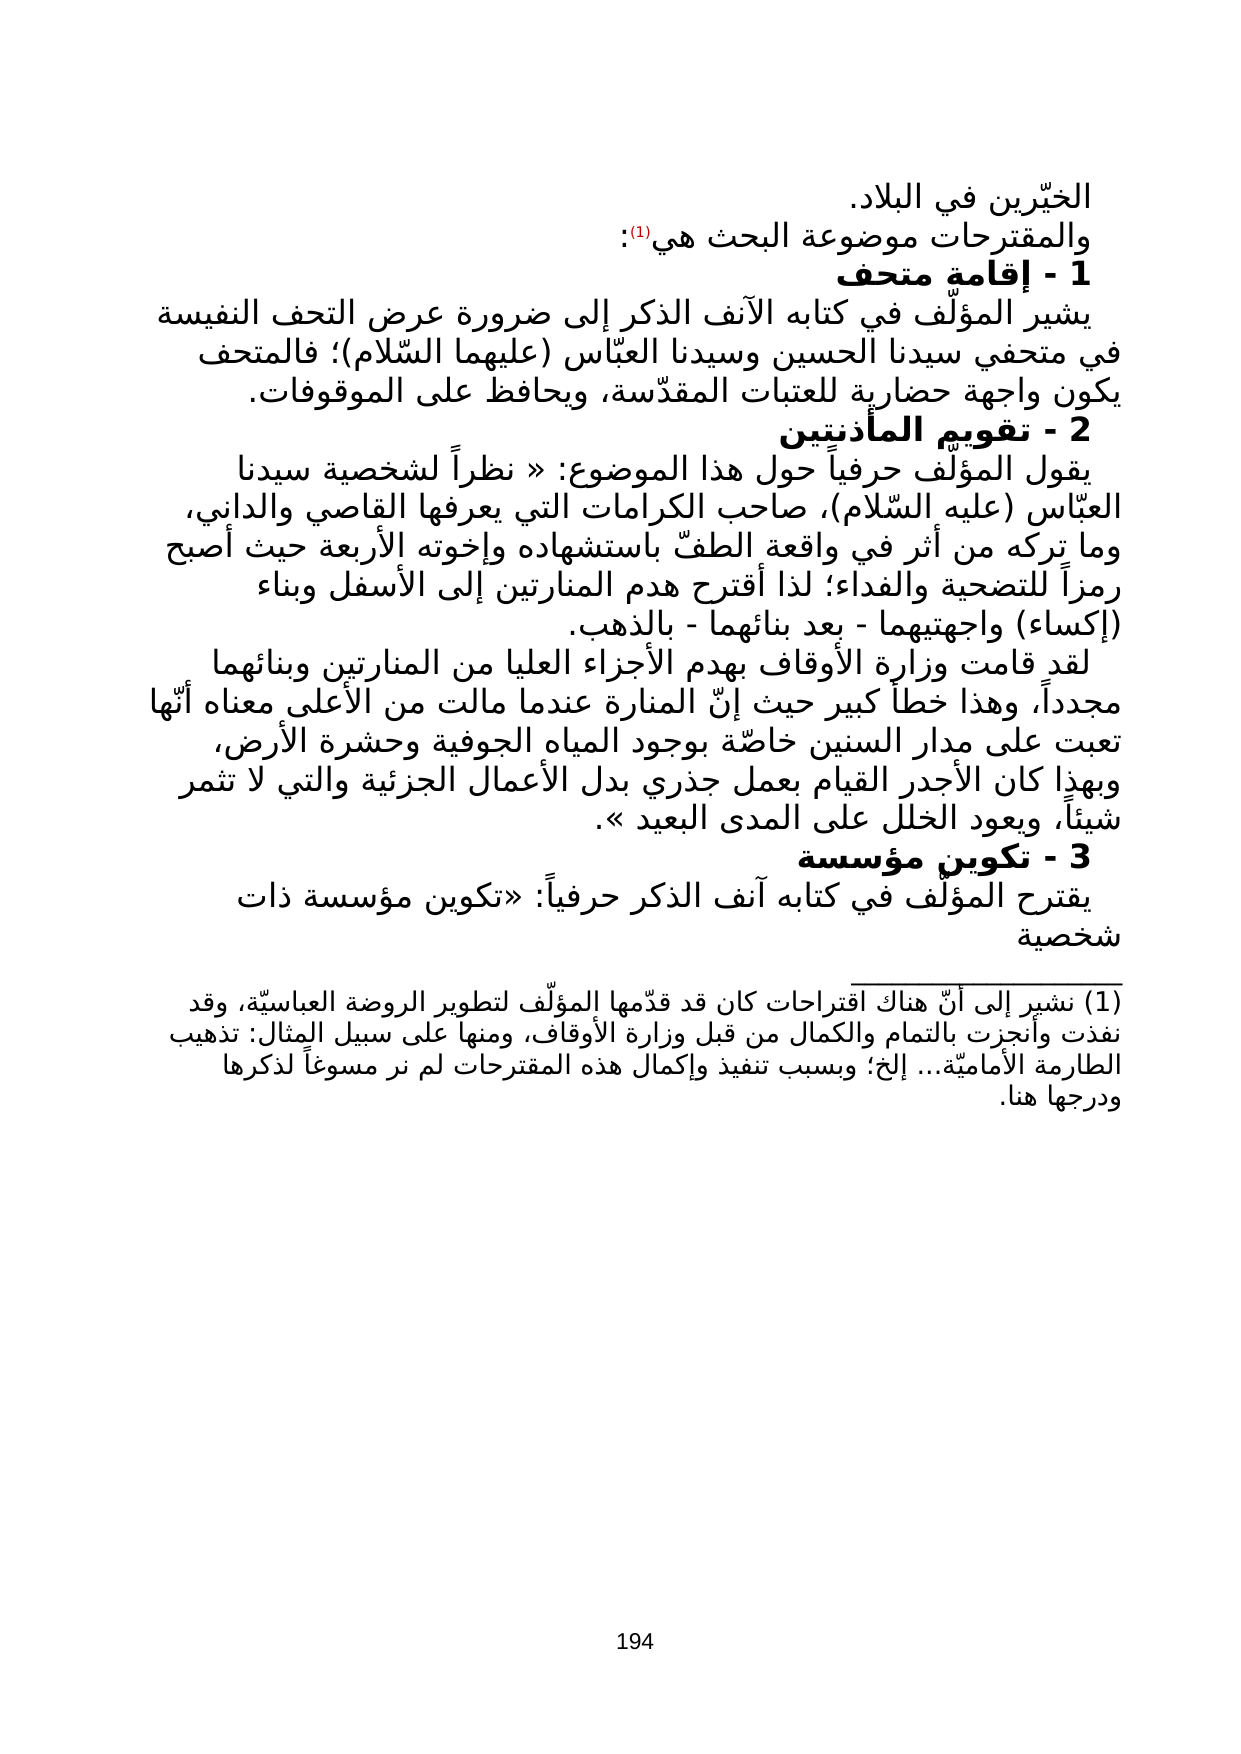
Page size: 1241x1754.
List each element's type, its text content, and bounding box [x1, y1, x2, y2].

text الخيّرين في البلاد. [148, 177, 1122, 216]
text (1) نشير إلى أنّ هناك اقتراحات كان قد قدّمها المؤلّف لتطوير الروضة العباسيّة، وقد نفذت وأنجزت بالتمام والكمال من قبل وزارة الأوقاف، ومنها على سبيل المثال: تذهيب الطارمة الأماميّة... إلخ؛ وبسبب تنفيذ وإكمال هذه المقترحات لم نر مسوغاً لذكرها ودرجها هنا. [148, 986, 1122, 1112]
text يقترح المؤلّف في كتابه آنف الذكر حرفياً: «تكوين مؤسسة ذات شخصية [148, 877, 1122, 954]
text والمقترحات موضوعة البحث هي(1): [148, 216, 1122, 255]
text ____________________ [148, 954, 1122, 986]
text 1 - إقامة متحف [148, 255, 1122, 294]
text لقد قامت وزارة الأوقاف بهدم الأجزاء العليا من المنارتين وبنائهما مجدداً، وهذا خطأ كبير حيث إنّ المنارة عندما مالت من الأعلى معناه أنّها تعبت على مدار السنين خاصّة بوجود المياه الجوفية وحشرة الأرض، وبهذا كان الأجدر القيام بعمل جذري بدل الأعمال الجزئية والتي لا تثمر شيئاً، ويعود الخلل على المدى البعيد ». [148, 643, 1122, 838]
text يشير المؤلّف في كتابه الآنف الذكر إلى ضرورة عرض التحف النفيسة في متحفي سيدنا الحسين وسيدنا العبّاس (عليهما السّلام)؛ فالمتحف يكون واجهة حضارية للعتبات المقدّسة، ويحافظ على الموقوفات. [148, 294, 1122, 410]
text يقول المؤلّف حرفياً حول هذا الموضوع: « نظراً لشخصية سيدنا العبّاس (عليه السّلام)، صاحب الكرامات التي يعرفها القاصي والداني، وما تركه من أثر في واقعة الطفّ باستشهاده وإخوته الأربعة حيث أصبح رمزاً للتضحية والفداء؛ لذا أقترح هدم المنارتين إلى الأسفل وبناء (إكساء) واجهتيهما - بعد بنائهما - بالذهب. [148, 449, 1122, 643]
text 2 - تقويم المأذنتين [148, 410, 1122, 449]
text 3 - تكوين مؤسسة [148, 838, 1122, 877]
